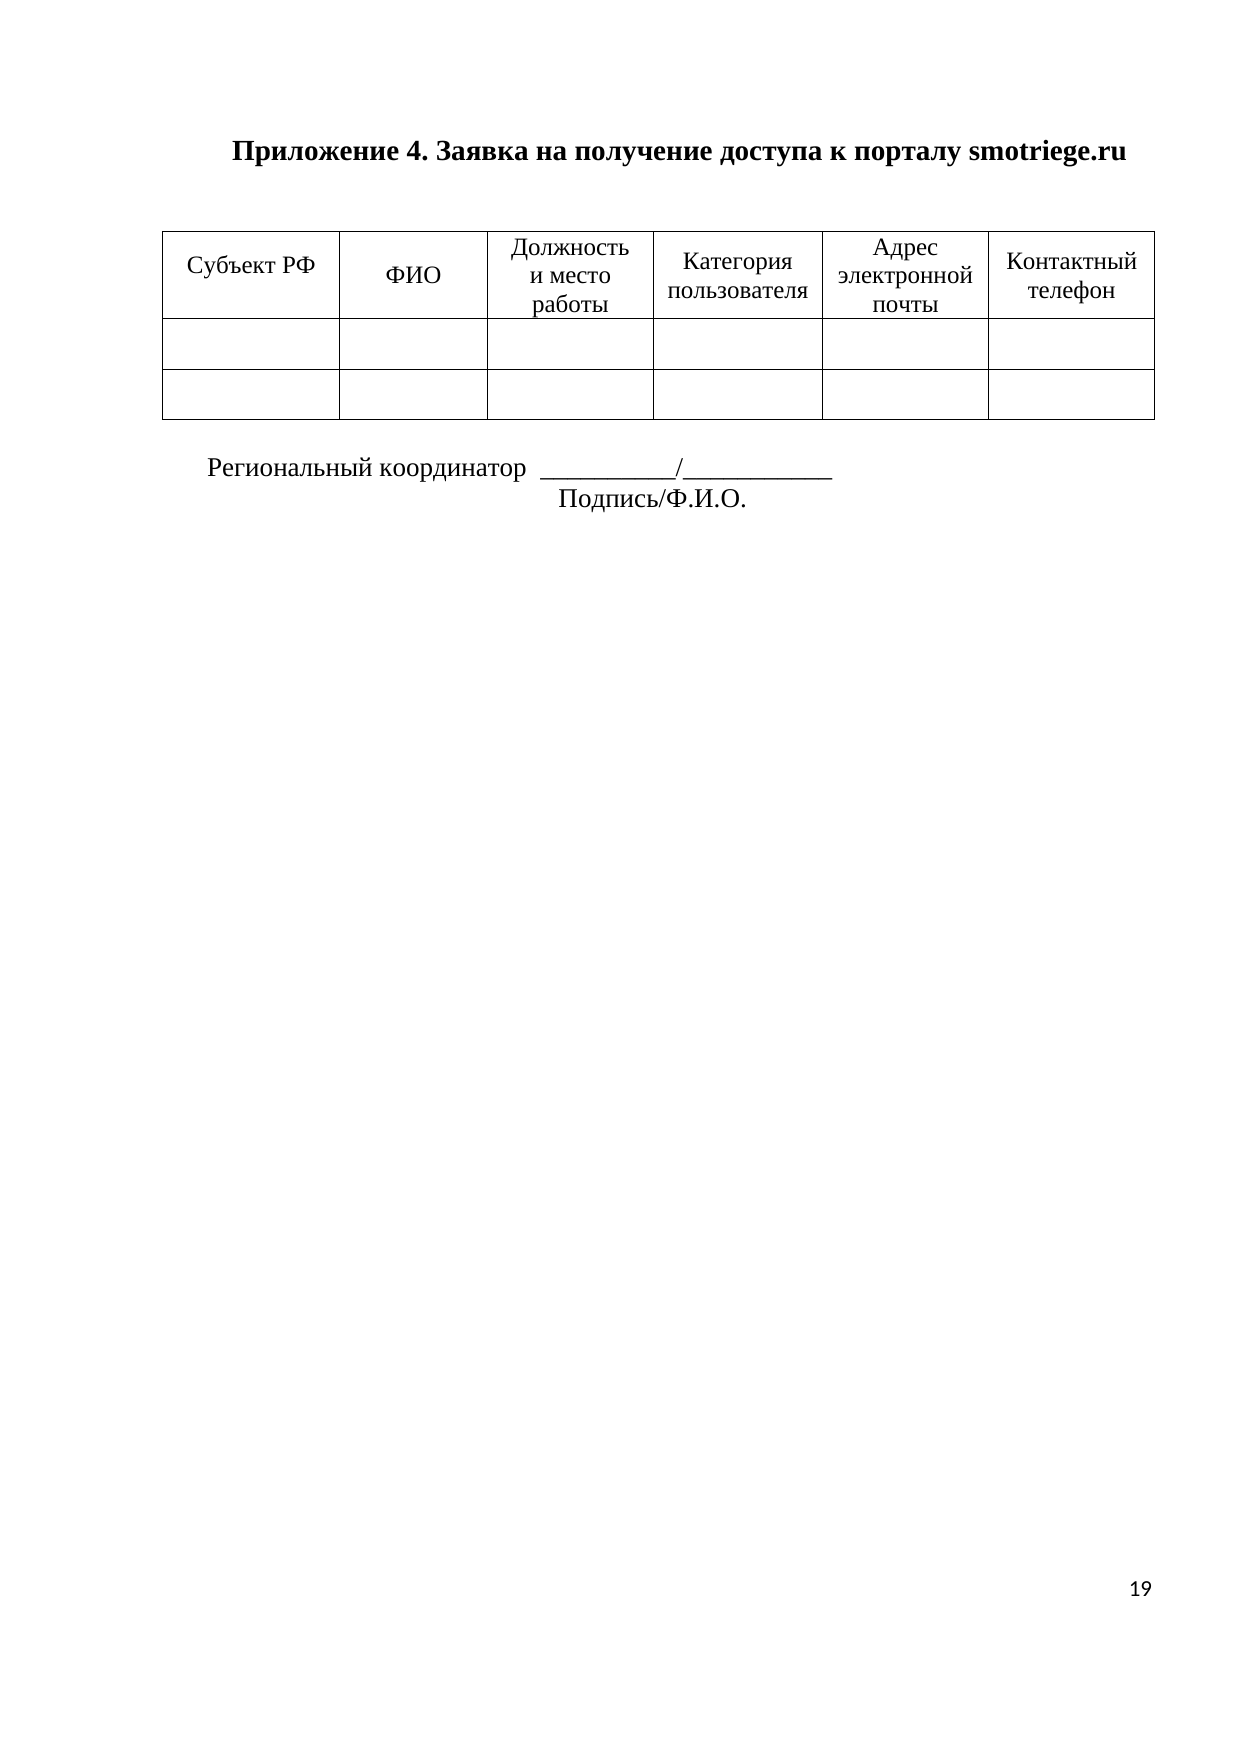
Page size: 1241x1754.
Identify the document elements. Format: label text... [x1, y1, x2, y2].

table_cell [488, 319, 653, 369]
table_header Контактный телефон [989, 232, 1154, 318]
table_cell [989, 370, 1154, 419]
table_cell [654, 319, 822, 369]
text Подпись/Ф.И.О. [133, 483, 1152, 514]
table_header Категория пользователя [654, 232, 822, 318]
table_cell [823, 370, 988, 419]
table_cell [163, 370, 339, 419]
table_cell [823, 319, 988, 369]
table_cell [488, 370, 653, 419]
table_cell [340, 370, 487, 419]
table_header Адрес электронной почты [823, 232, 988, 318]
table_header Должность и место работы [488, 232, 653, 318]
table_cell [654, 370, 822, 419]
table_cell [989, 319, 1154, 369]
table_header Субъект РФ [163, 232, 339, 318]
table_cell [163, 319, 339, 369]
text Региональный координатор __________/___________ [133, 451, 1152, 483]
subtitle Приложение 4. Заявка на получение доступа к порталу smotriege.ru [133, 133, 1152, 166]
table_header ФИО [340, 232, 487, 318]
table_cell [340, 319, 487, 369]
